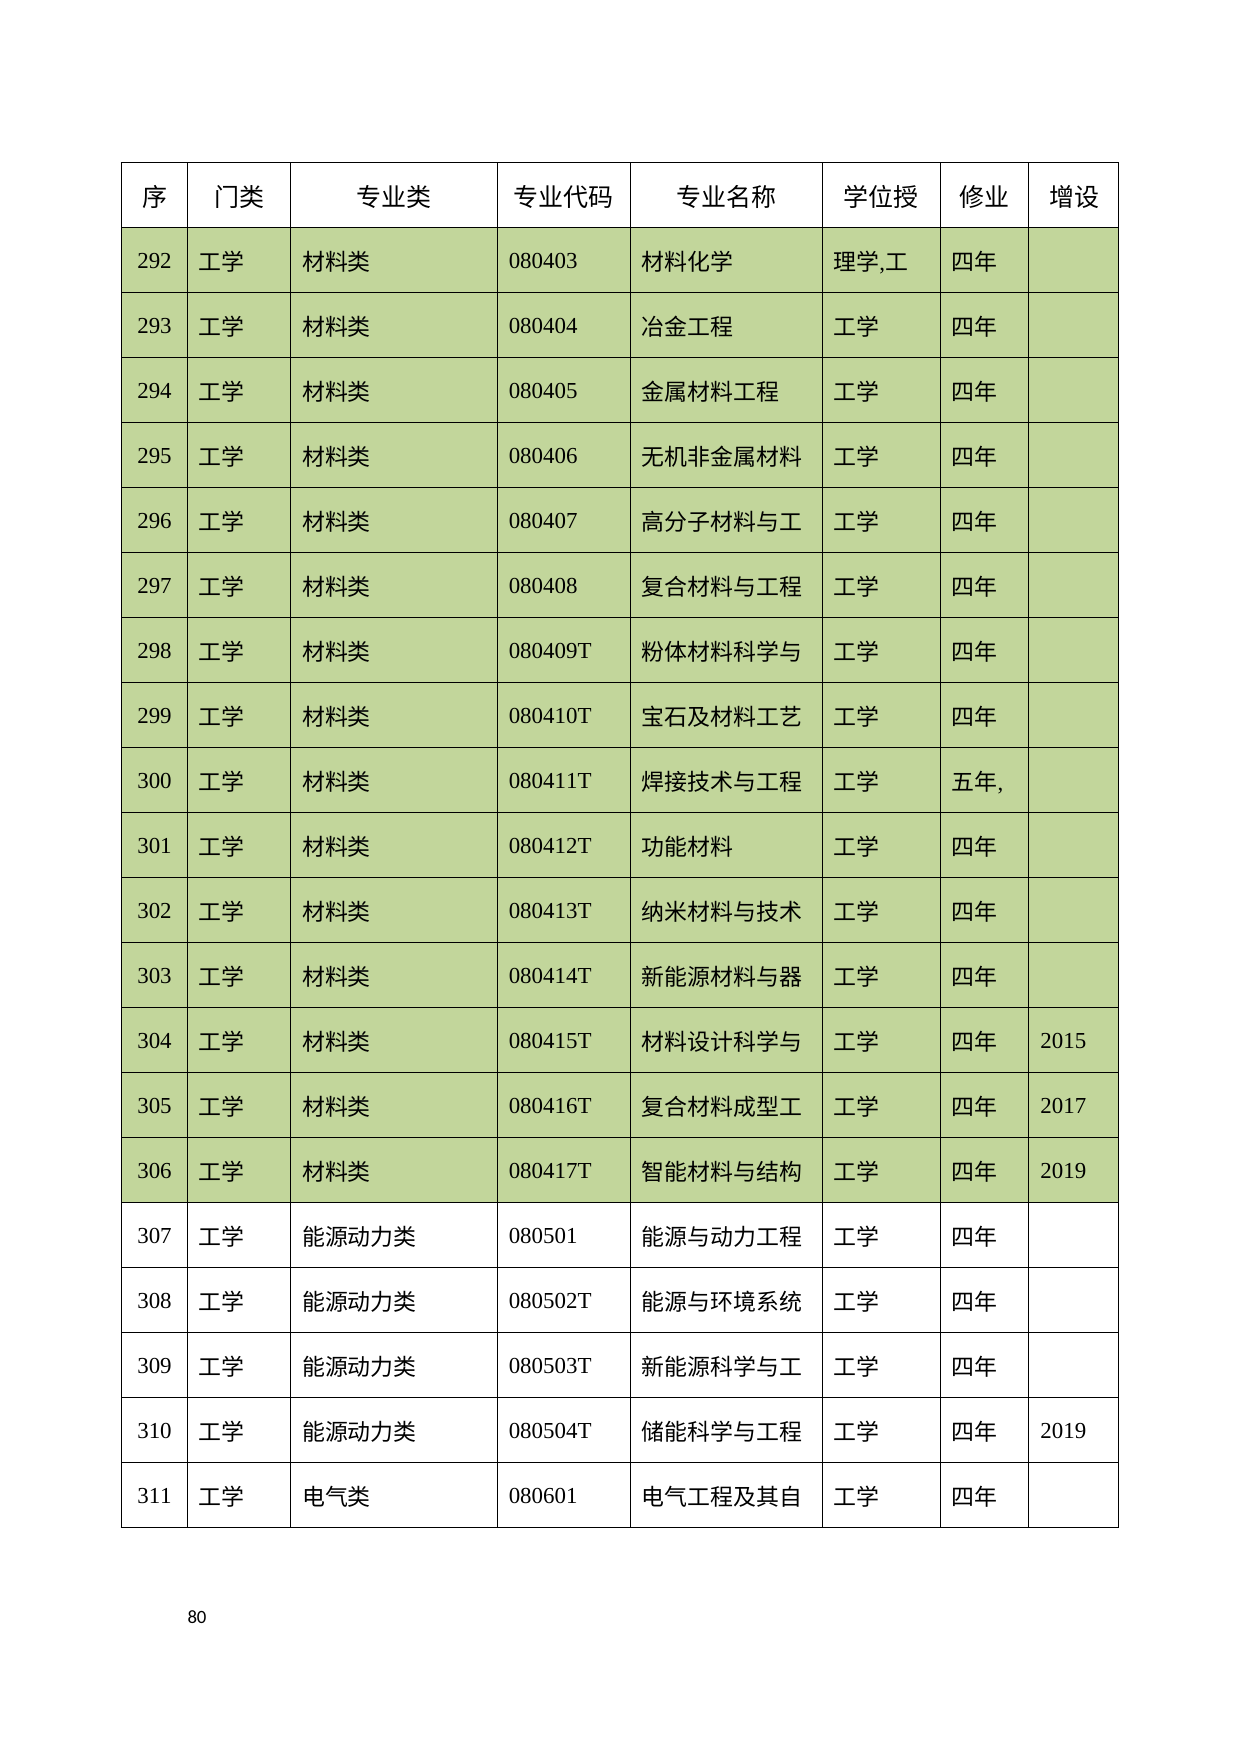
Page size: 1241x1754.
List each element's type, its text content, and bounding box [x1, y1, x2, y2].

table_cell 理学,工学 [823, 228, 940, 292]
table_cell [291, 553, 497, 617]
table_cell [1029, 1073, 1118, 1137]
table_cell 材料类 [291, 293, 497, 357]
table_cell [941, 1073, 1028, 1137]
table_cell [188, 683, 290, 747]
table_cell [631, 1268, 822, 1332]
table_header 门类 [188, 163, 290, 227]
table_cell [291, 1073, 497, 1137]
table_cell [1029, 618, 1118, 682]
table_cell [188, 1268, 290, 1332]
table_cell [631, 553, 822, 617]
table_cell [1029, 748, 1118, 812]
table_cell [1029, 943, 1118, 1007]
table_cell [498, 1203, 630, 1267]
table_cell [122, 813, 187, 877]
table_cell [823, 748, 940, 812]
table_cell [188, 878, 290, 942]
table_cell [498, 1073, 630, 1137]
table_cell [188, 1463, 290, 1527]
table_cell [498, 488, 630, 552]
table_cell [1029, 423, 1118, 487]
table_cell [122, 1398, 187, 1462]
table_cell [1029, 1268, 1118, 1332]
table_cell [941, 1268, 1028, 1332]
table_cell 080404 [498, 293, 630, 357]
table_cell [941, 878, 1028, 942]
table_header 专业代码 [498, 163, 630, 227]
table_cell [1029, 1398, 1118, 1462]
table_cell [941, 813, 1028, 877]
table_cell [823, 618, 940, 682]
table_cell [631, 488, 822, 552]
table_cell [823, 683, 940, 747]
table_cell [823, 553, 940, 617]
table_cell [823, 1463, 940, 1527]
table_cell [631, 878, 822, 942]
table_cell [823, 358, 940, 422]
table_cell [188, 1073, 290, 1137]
table_header 专业名称 [631, 163, 822, 227]
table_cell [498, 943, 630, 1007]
table_cell 材料类 [291, 228, 497, 292]
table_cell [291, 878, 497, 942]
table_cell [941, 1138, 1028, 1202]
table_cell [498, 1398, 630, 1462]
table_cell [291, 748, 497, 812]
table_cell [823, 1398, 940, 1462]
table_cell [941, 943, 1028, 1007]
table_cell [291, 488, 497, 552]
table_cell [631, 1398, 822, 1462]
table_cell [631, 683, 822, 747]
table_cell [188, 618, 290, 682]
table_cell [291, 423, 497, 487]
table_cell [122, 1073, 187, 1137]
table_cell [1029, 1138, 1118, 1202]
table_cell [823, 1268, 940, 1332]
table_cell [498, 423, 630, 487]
table_cell [1029, 228, 1118, 292]
table_cell 冶金工程 [631, 293, 822, 357]
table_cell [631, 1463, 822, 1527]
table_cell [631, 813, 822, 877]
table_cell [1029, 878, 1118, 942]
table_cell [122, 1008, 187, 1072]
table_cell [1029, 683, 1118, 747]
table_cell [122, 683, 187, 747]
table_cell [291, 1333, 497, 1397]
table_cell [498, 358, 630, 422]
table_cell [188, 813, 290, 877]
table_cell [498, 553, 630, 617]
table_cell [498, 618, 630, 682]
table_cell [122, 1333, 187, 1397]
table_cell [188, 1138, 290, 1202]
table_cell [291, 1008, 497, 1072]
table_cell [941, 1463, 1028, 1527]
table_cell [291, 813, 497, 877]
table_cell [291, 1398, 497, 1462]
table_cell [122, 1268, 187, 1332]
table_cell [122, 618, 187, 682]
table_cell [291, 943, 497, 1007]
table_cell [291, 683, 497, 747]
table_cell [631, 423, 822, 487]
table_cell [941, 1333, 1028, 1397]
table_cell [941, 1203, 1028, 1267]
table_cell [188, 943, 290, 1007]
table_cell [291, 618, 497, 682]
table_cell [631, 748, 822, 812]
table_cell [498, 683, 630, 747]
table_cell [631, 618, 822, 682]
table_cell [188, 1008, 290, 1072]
table_cell 294 [122, 358, 187, 422]
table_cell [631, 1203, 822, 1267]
table_cell [1029, 293, 1118, 357]
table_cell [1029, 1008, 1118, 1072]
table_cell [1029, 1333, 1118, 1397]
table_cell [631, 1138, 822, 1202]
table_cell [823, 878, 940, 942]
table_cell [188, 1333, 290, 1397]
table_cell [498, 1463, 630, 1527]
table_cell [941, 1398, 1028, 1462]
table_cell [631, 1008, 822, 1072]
table_cell 293 [122, 293, 187, 357]
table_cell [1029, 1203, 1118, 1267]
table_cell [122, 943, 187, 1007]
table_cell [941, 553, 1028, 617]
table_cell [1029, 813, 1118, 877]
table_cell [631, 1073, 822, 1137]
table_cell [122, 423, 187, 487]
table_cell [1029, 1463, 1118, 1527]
table_cell 工学 [188, 228, 290, 292]
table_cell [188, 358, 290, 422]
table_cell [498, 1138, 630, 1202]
table_cell 四年 [941, 228, 1028, 292]
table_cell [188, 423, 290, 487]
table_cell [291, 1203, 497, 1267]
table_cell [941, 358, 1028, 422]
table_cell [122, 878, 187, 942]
table_cell 四年 [941, 293, 1028, 357]
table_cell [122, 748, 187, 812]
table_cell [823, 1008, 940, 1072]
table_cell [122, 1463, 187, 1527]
table_header 专业类 [291, 163, 497, 227]
table_cell 292 [122, 228, 187, 292]
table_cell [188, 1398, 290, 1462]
table_header 序号 [122, 163, 187, 227]
table_cell 工学 [823, 293, 940, 357]
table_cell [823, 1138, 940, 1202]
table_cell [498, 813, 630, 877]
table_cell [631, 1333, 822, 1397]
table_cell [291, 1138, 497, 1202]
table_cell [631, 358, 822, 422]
table_cell 080403 [498, 228, 630, 292]
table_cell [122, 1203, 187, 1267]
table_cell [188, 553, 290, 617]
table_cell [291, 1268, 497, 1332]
table_header 学位授予门类 [823, 163, 940, 227]
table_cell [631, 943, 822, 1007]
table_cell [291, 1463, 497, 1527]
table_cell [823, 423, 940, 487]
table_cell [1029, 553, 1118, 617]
table_header 增设年份 [1029, 163, 1118, 227]
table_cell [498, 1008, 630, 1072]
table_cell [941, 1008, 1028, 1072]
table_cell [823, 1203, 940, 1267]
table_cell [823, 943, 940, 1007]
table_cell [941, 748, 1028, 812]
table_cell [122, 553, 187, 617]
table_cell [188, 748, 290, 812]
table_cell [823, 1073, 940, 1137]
table_cell 材料化学 [631, 228, 822, 292]
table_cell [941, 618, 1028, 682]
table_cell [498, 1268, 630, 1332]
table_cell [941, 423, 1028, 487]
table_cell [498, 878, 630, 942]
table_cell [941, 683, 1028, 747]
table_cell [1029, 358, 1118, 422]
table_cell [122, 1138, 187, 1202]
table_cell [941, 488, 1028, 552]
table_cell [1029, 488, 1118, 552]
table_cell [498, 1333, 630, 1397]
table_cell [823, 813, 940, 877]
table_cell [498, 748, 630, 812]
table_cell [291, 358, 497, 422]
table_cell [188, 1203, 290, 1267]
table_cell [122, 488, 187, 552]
table_cell 工学 [188, 293, 290, 357]
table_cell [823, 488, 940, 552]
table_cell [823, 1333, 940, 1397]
table_header 修业年限 [941, 163, 1028, 227]
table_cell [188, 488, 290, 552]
